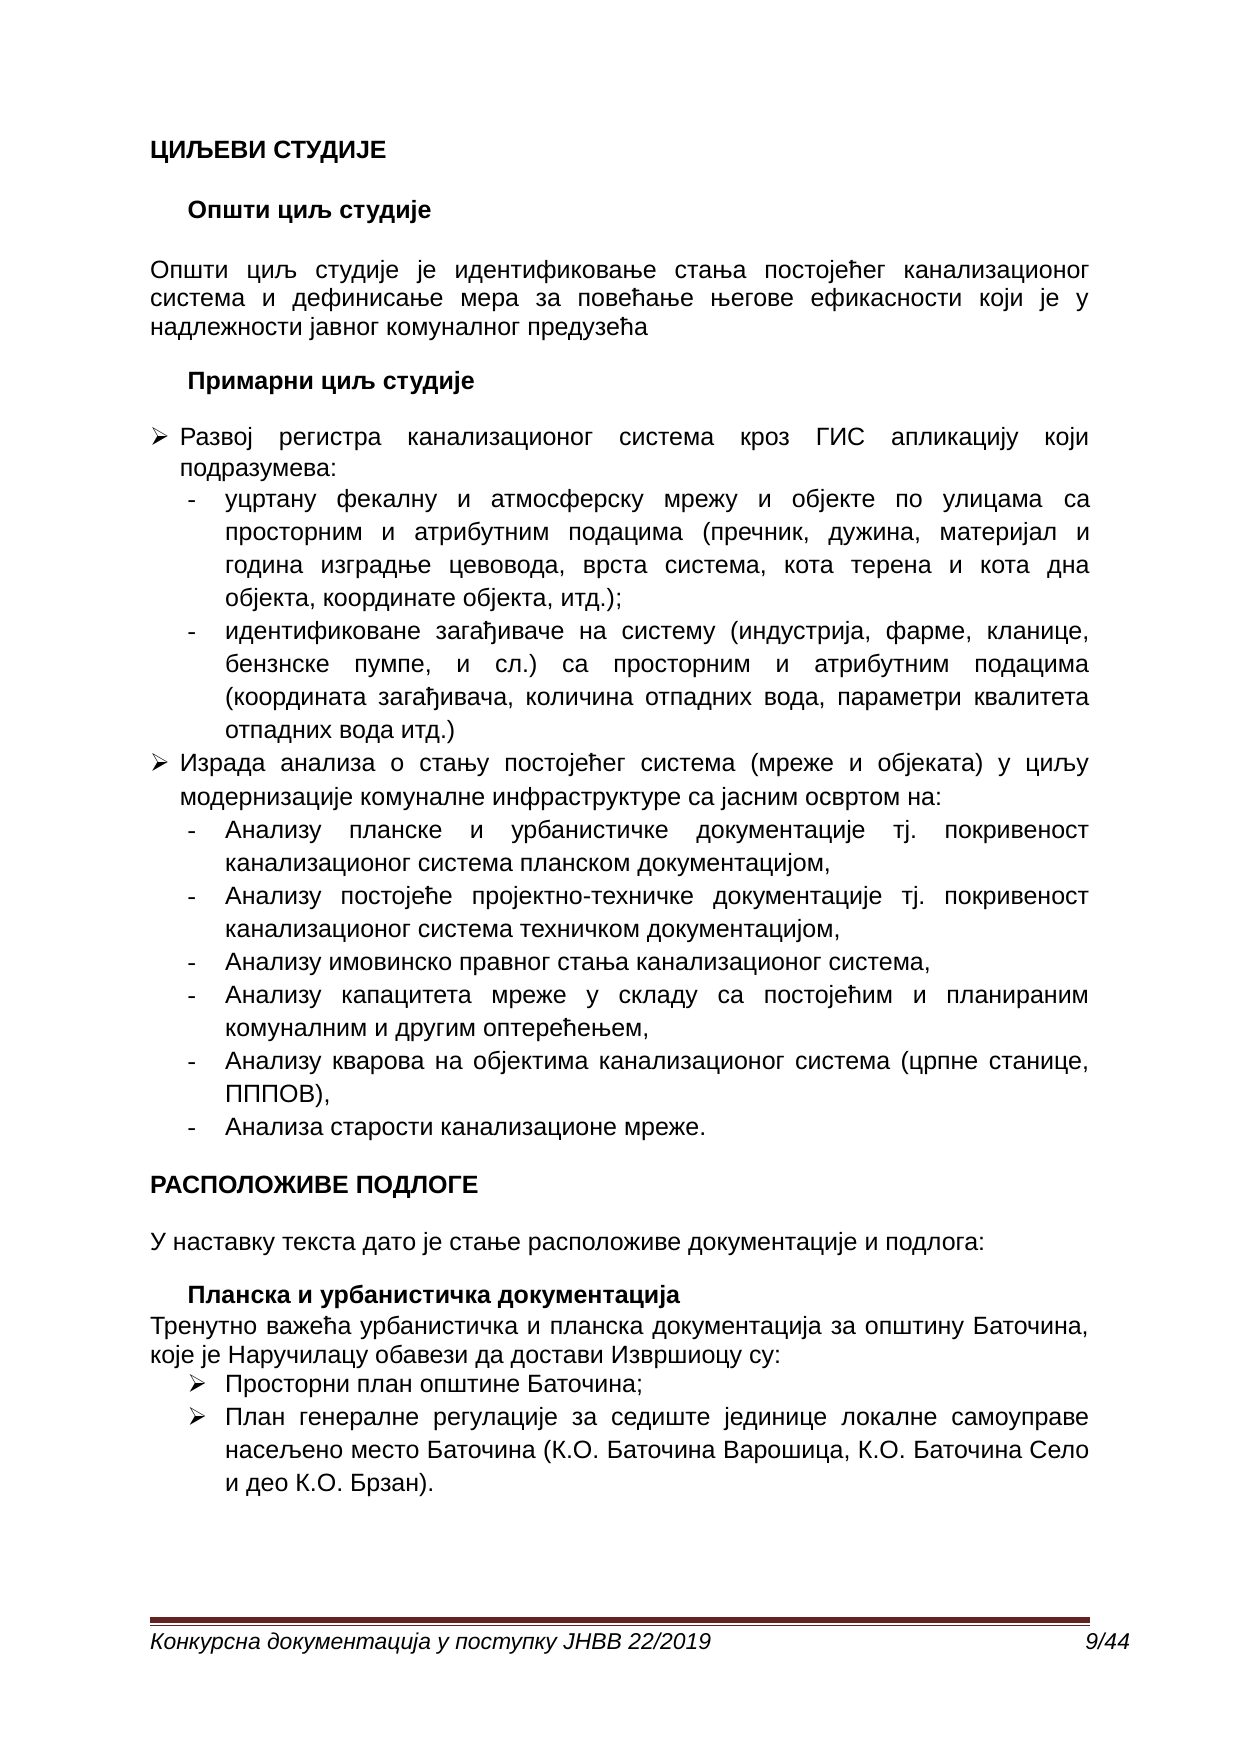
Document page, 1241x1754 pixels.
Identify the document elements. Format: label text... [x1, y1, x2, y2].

subtitle Планска и урбанистичка документација [187, 1280, 1090, 1309]
text Општи циљ студије је идентификовање стања постојећег канализационог система и дефинисање мера за повећање његове ефикасности који је у надлежности јавног комуналног предузећа [150, 254, 1090, 341]
list Анализу имовинско правног стања канализационог система, [187, 947, 1090, 976]
subtitle Општи циљ студије [187, 195, 1090, 223]
list идентификоване загађиваче на систему (индустрија, фарме, кланице, бензнске пумпе, и сл.) са просторним и атрибутним подацима (координата загађивача, количина отпадних вода, параметри квалитета отпадних вода итд.) [187, 616, 1090, 744]
list Просторни план општине Баточина; [187, 1369, 1090, 1398]
subtitle РАСПОЛОЖИВЕ ПОДЛОГЕ [150, 1170, 1090, 1199]
list Анализа старости канализационе мреже. [187, 1112, 1090, 1141]
list Анализу планске и урбанистичке документације тј. покривеност канализационог система планском документацијом, [187, 814, 1090, 876]
list Анализу капацитета мреже у складу са постојећим и планираним комуналним и другим оптерећењем, [187, 980, 1090, 1042]
list уцртану фекалну и атмосферску мрежу и објекте по улицама са просторним и атрибутним подацима (пречник, дужина, материјал и година изградње цевовода, врста система, кота терена и кота дна објекта, координате објекта, итд.); [187, 484, 1090, 612]
list Анализу постојеће пројектно-техничке документације тј. покривеност канализационог система техничком документацијом, [187, 881, 1090, 943]
text У наставку текста датo je стање расположиве документације и подлога: [150, 1226, 1090, 1255]
list План генералне регулације за седиште јединице локалне самоуправе насељено место Баточина (К.О. Баточина Варошица, К.О. Баточина Село и део К.О. Брзан). [187, 1402, 1090, 1497]
list Анализу кварова на објектима канализационог система (црпне станице, ПППОВ), [187, 1046, 1090, 1108]
text Тренутно важећа урбанистичка и планска документација за општину Баточина, које је Наручилацу обавези да достави Извршиоцу су: [150, 1311, 1090, 1369]
subtitle ЦИЉЕВИ СТУДИЈЕ [150, 135, 1090, 164]
list Развој регистра канализационог система кроз ГИС апликацију који подразумева: [150, 422, 1090, 482]
list Израда анализа о стању постојећег система (мреже и објеката) у циљу модернизације комуналне инфраструктуре са јасним освртом на: [150, 748, 1090, 810]
subtitle Примарни циљ студије [187, 366, 1090, 394]
